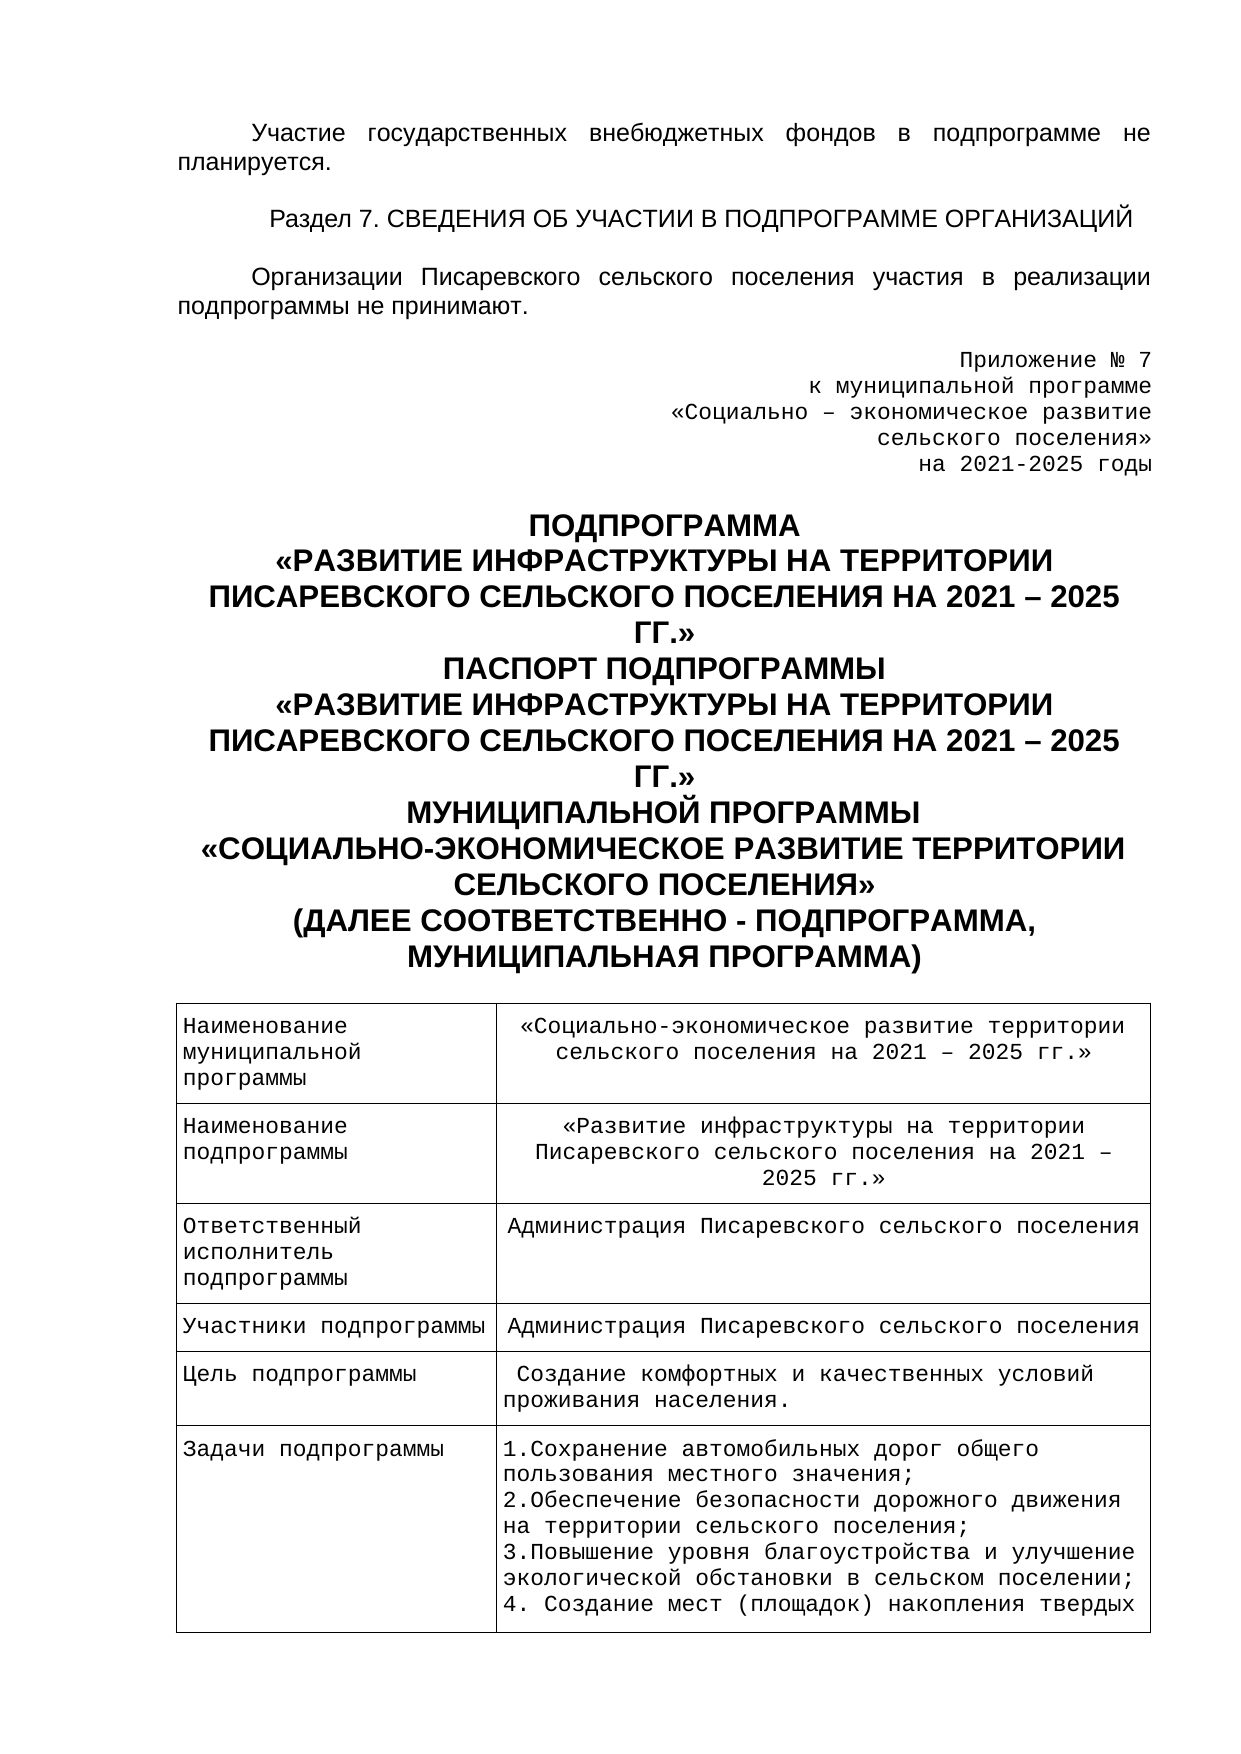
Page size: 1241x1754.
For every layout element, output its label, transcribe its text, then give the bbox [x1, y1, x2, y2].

text (далее соответственно - подпрограмма, муниципальная программа) [177, 902, 1152, 974]
text Приложение № 7 [177, 348, 1152, 374]
text Участие государственных внебюджетных фондов в подпрограмме не планируется. [177, 118, 1152, 176]
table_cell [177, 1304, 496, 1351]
text «Социально-экономическое развитие территории сельского поселения» [175, 830, 1152, 902]
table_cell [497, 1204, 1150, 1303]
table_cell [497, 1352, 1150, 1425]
text «Социально – экономическое развитие [177, 400, 1152, 426]
text Организации Писаревского сельского поселения участия в реализации подпрограммы не принимают. [177, 262, 1152, 319]
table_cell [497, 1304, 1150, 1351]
text муниципальной программы [175, 794, 1152, 830]
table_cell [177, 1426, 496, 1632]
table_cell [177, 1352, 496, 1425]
text Раздел 7. СВЕДЕНИЯ ОБ УЧАСТИИ В ПОДПРОГРАММЕ ОРГАНИЗАЦИЙ [177, 204, 1152, 233]
text сельского поселения» [177, 426, 1152, 452]
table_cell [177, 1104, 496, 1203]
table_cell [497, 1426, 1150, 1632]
text Подпрограмма [177, 507, 1152, 542]
text «Развитие инфраструктуры на территории Писаревского сельского поселения на 2021 – 2025 гг.» [177, 686, 1152, 794]
text Паспорт подпрограммы [177, 650, 1152, 686]
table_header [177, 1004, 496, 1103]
text «Развитие инфраструктуры на территории Писаревского сельского поселения на 2021 – 2025 гг.» [177, 542, 1152, 650]
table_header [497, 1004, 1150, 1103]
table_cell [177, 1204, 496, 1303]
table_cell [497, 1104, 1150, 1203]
text на 2021-2025 годы [177, 452, 1152, 478]
text к муниципальной программе [177, 374, 1152, 400]
